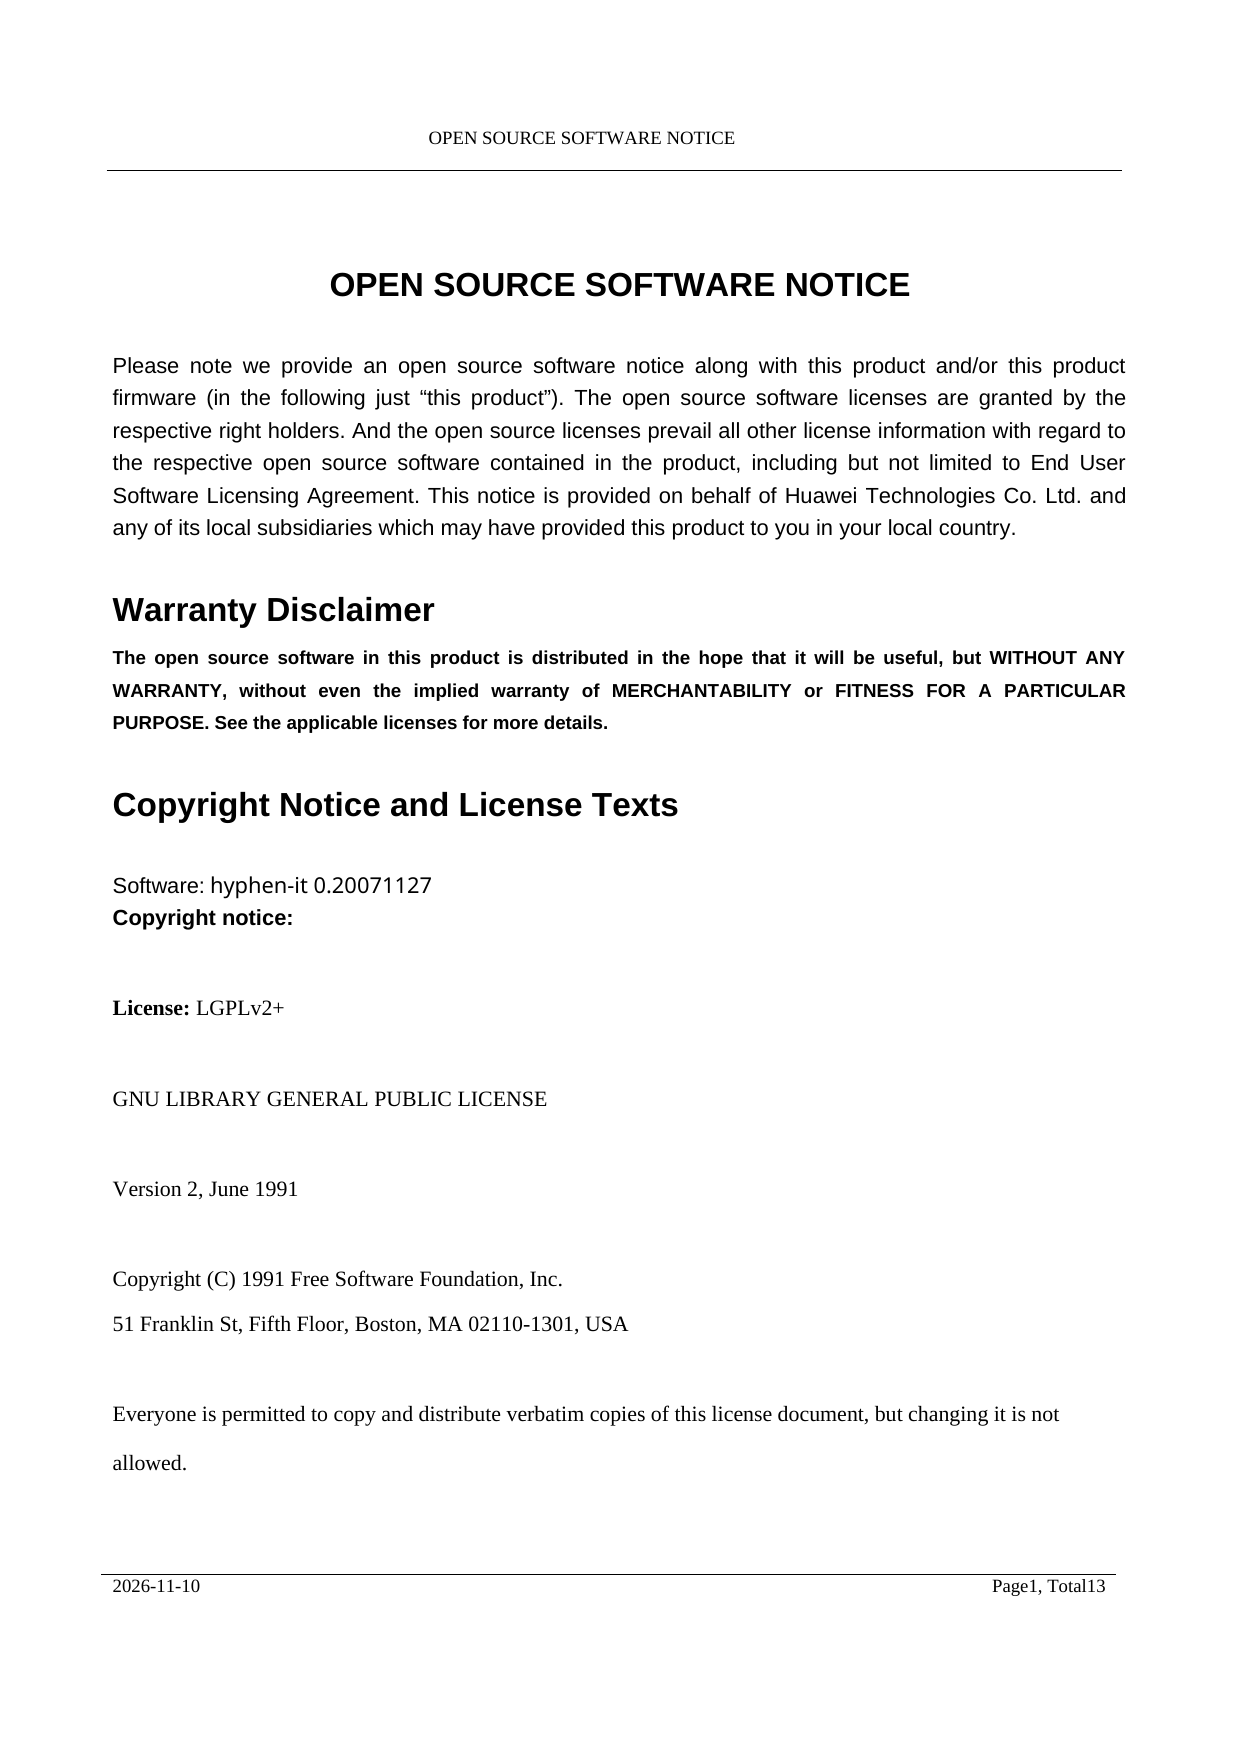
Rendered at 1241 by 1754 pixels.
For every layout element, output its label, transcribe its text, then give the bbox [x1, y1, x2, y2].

text Version 2, June 1991 [112, 1172, 1128, 1204]
text OPEN SOURCE SOFTWARE NOTICE [112, 251, 1128, 316]
text Copyright notice: [112, 901, 1128, 934]
text Please note we provide an open source software notice along with this product and/or this product firmware (in the following just “this product”). The open source software licenses are granted by the respective right holders. And the open source licenses prevail all other license information with regard to the respective open source software contained in the product, including but not limited to End User Software Licensing Agreement. This notice is provided on behalf of Huawei Technologies Co. Ltd. and any of its local subsidiaries which may have provided this product to you in your local country. [112, 349, 1128, 544]
text The open source software in this product is distributed in the hope that it will be useful, but WITHOUT ANY WARRANTY, without even the implied warranty of MERCHANTABILITY or FITNESS FOR A PARTICULAR PURPOSE. See the applicable licenses for more details. [112, 641, 1128, 739]
text License: LGPLv2+ [112, 992, 1128, 1024]
text Copyright (C) 1991 Free Software Foundation, Inc. [112, 1262, 1128, 1295]
text Everyone is permitted to copy and distribute verbatim copies of this license document, but changing it is not allowed. [112, 1398, 1128, 1479]
text 51 Franklin St, Fifth Floor, Boston, MA 02110-1301, USA [112, 1307, 1128, 1340]
text Copyright Notice and License Texts [112, 771, 1128, 836]
text Warranty Disclaimer [112, 576, 1128, 641]
text GNU LIBRARY GENERAL PUBLIC LICENSE [112, 1082, 1128, 1114]
text Software: hyphen-it 0.20071127 [112, 869, 1128, 901]
